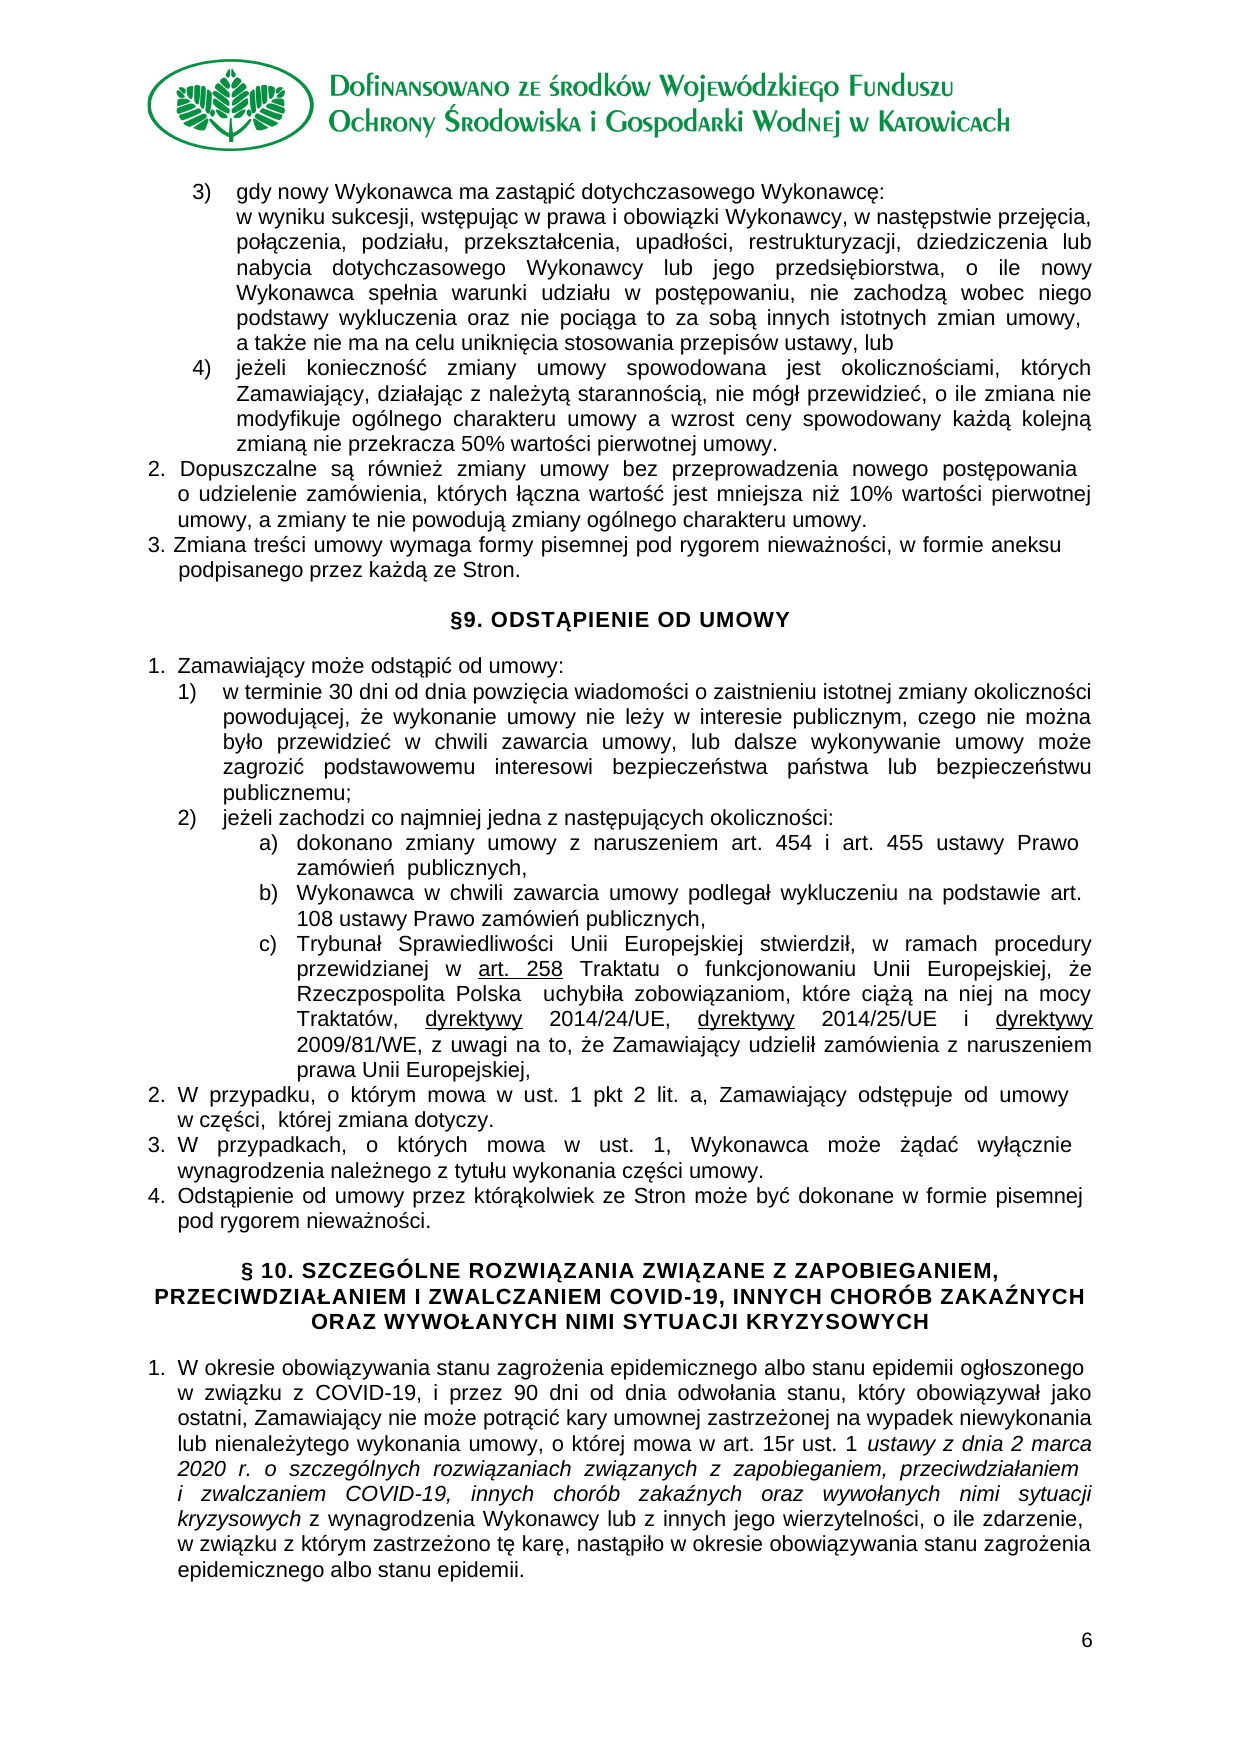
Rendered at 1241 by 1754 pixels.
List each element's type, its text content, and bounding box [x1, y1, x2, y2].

list jeżeli konieczność zmiany umowy spowodowana jest okolicznościami, których Zamawiający, działając z należytą starannością, nie mógł przewidzieć, o ile zmiana nie modyfikuje ogólnego charakteru umowy a wzrost ceny spowodowany każdą kolejną zmianą nie przekracza 50% wartości pierwotnej umowy. [192, 355, 1093, 456]
list jeżeli zachodzi co najmniej jedna z następujących okoliczności: [177, 804, 1093, 830]
list 3. Zmiana treści umowy wymaga formy pisemnej pod rygorem nieważności, w formie aneksu podpisanego przez każdą ze Stron. [148, 532, 1093, 582]
text 2. Dopuszczalne są również zmiany umowy bez przeprowadzenia nowego postępowania o udzielenie zamówienia, których łączna wartość jest mniejsza niż 10% wartości pierwotnej umowy, a zmiany te nie powodują zmiany ogólnego charakteru umowy. [148, 456, 1093, 532]
text § 10. SZCZEGÓLNE ROZWIĄZANIA ZWIĄZANE Z ZAPOBIEGANIEM, PRZECIWDZIAŁANIEM I ZWALCZANIEM COVID-19, INNYCH CHORÓB ZAKAŹNYCH ORAZ WYWOŁANYCH NIMI SYTUACJI KRYZYSOWYCH [148, 1258, 1093, 1334]
text w wyniku sukcesji, wstępując w prawa i obowiązki Wykonawcy, w następstwie przejęcia, połączenia, podziału, przekształcenia, upadłości, restrukturyzacji, dziedziczenia lub nabycia dotychczasowego Wykonawcy lub jego przedsiębiorstwa, o ile nowy Wykonawca spełnia warunki udziału w postępowaniu, nie zachodzą wobec niego podstawy wykluczenia oraz nie pociąga to za sobą innych istotnych zmian umowy, a także nie ma na celu uniknięcia stosowania przepisów ustawy, lub [236, 204, 1093, 355]
list w terminie 30 dni od dnia powzięcia wiadomości o zaistnieniu istotnej zmiany okoliczności powodującej, że wykonanie umowy nie leży w interesie publicznym, czego nie można było przewidzieć w chwili zawarcia umowy, lub dalsze wykonywanie umowy może zagrozić podstawowemu interesowi bezpieczeństwa państwa lub bezpieczeństwu publicznemu; [177, 678, 1093, 804]
text §9. ODSTĄPIENIE OD UMOWY [148, 582, 1093, 632]
list Trybunał Sprawiedliwości Unii Europejskiej stwierdził, w ramach procedury przewidzianej w art. 258 Traktatu o funkcjonowaniu Unii Europejskiej, że Rzeczpospolita Polska uchybiła zobowiązaniom, które ciążą na niej na mocy Traktatów, dyrektywy 2014/24/UE, dyrektywy 2014/25/UE i dyrektywy 2009/81/WE, z uwagi na to, że Zamawiający udzielił zamówienia z naruszeniem prawa Unii Europejskiej, [259, 931, 1093, 1082]
list dokonano zmiany umowy z naruszeniem art. 454 i art. 455 ustawy Prawo zamówień publicznych, [259, 830, 1093, 880]
list W przypadku, o którym mowa w ust. 1 pkt 2 lit. a, Zamawiający odstępuje od umowy w części, której zmiana dotyczy. [148, 1082, 1093, 1132]
list W przypadkach, o których mowa w ust. 1, Wykonawca może żądać wyłącznie wynagrodzenia należnego z tytułu wykonania części umowy. [148, 1132, 1093, 1183]
list Odstąpienie od umowy przez którąkolwiek ze Stron może być dokonane w formie pisemnej pod rygorem nieważności. [148, 1183, 1093, 1233]
list Wykonawca w chwili zawarcia umowy podlegał wykluczeniu na podstawie art. 108 ustawy Prawo zamówień publicznych, [259, 880, 1093, 931]
list Zamawiający może odstąpić od umowy: [148, 653, 1093, 678]
list W okresie obowiązywania stanu zagrożenia epidemicznego albo stanu epidemii ogłoszonego w związku z COVID-19, i przez 90 dni od dnia odwołania stanu, który obowiązywał jako ostatni, Zamawiający nie może potrącić kary umownej zastrzeżonej na wypadek niewykonania lub nienależytego wykonania umowy, o której mowa w art. 15r ust. 1 ustawy z dnia 2 marca 2020 r. o szczególnych rozwiązaniach związanych z zapobieganiem, przeciwdziałaniem i zwalczaniem COVID-19, innych chorób zakaźnych oraz wywołanych nimi sytuacji kryzysowych z wynagrodzenia Wykonawcy lub z innych jego wierzytelności, o ile zdarzenie, w związku z którym zastrzeżono tę karę, nastąpiło w okresie obowiązywania stanu zagrożenia epidemicznego albo stanu epidemii. [148, 1355, 1093, 1582]
picture [147, 59, 1009, 151]
list gdy nowy Wykonawca ma zastąpić dotychczasowego Wykonawcę: [192, 179, 1093, 204]
